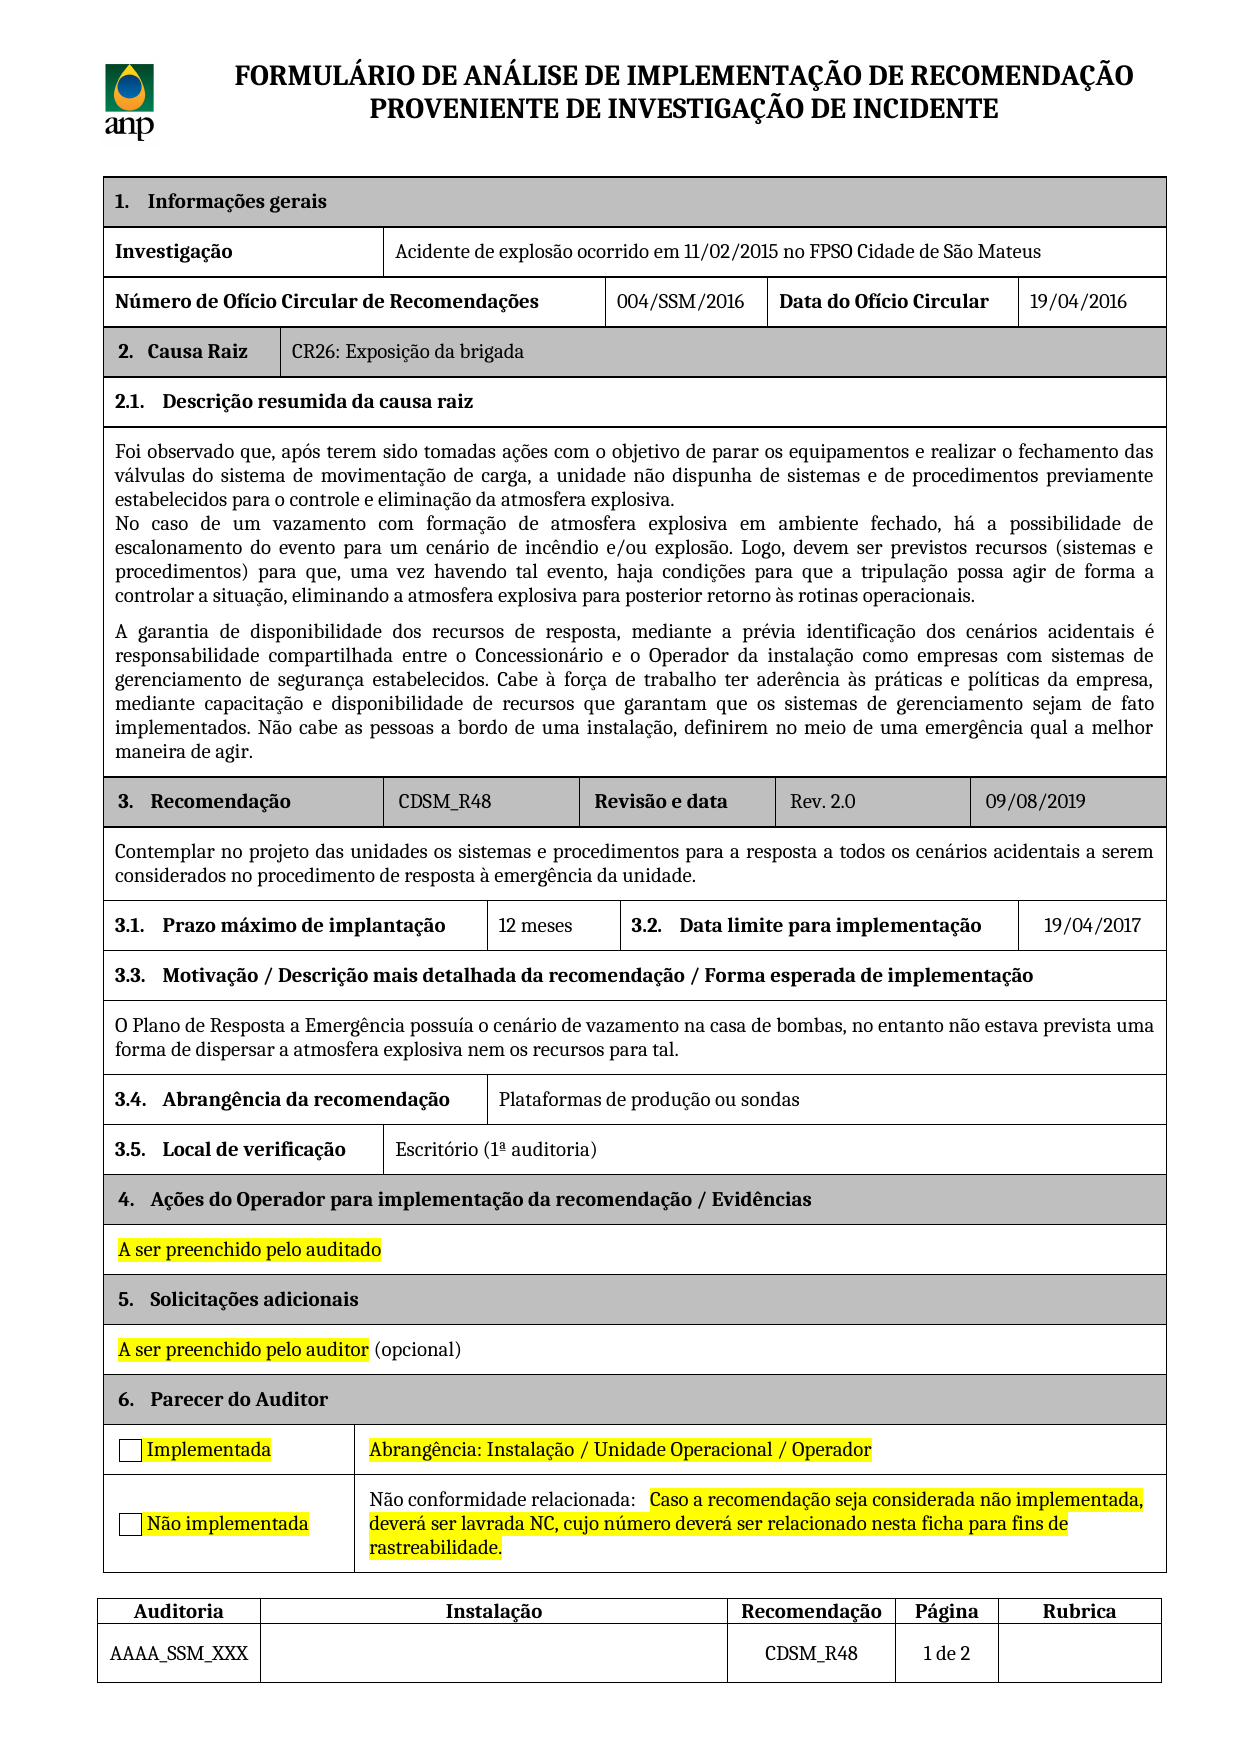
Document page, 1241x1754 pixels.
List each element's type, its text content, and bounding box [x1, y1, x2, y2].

table_cell Não conformidade relacionada: Caso a recomendação seja considerada não implementada, deverá ser lavrada NC, cujo número deverá ser relacionado nesta ficha para fins de rastreabilidade. [355, 1475, 1166, 1572]
table_cell Contemplar no projeto das unidades os sistemas e procedimentos para a resposta a todos os cenários acidentais a serem considerados no procedimento de resposta à emergência da unidade. [104, 828, 1166, 900]
table_cell Parecer do Auditor [104, 1375, 1166, 1424]
table_cell Motivação / Descrição mais detalhada da recomendação / Forma esperada de implementação [104, 951, 1166, 1000]
table_cell Recomendação [104, 778, 383, 826]
table_cell O Plano de Resposta a Emergência possuía o cenário de vazamento na casa de bombas, no entanto não estava prevista uma forma de dispersar a atmosfera explosiva nem os recursos para tal. [104, 1001, 1166, 1074]
table_cell 09/08/2019 [971, 778, 1166, 826]
table_cell Revisão e data [580, 778, 775, 826]
table_cell Abrangência: Instalação / Unidade Operacional / Operador [355, 1425, 1166, 1474]
table_cell Data limite para implementação [621, 901, 1018, 950]
table_cell Descrição resumida da causa raiz [104, 378, 1166, 426]
table_cell Local de verificação [104, 1125, 383, 1174]
table_cell Implementada [104, 1425, 354, 1474]
table_cell 19/04/2016 [1019, 278, 1166, 326]
table_cell 12 meses [488, 901, 620, 950]
table_cell Número de Ofício Circular de Recomendações [104, 278, 605, 326]
table_cell Solicitações adicionais [104, 1275, 1166, 1324]
table_header Informações gerais [104, 178, 1166, 226]
table_cell Não implementada [104, 1475, 354, 1572]
table_cell CR26: Exposição da brigada [281, 328, 1166, 376]
table_cell Prazo máximo de implantação [104, 901, 487, 950]
table_cell Plataformas de produção ou sondas [488, 1075, 1166, 1124]
table_cell Foi observado que, após terem sido tomadas ações com o objetivo de parar os equipamentos e realizar o fechamento das válvulas do sistema de movimentação de carga, a unidade não dispunha de sistemas e de procedimentos previamente estabelecidos para o controle e eliminação da atmosfera explosiva. No caso de um vazamento com formação de atmosfera explosiva em ambiente fechado, há a possibilidade de escalonamento do evento para um cenário de incêndio e/ou explosão. Logo, devem ser previstos recursos (sistemas e procedimentos) para que, uma vez havendo tal evento, haja condições para que a tripulação possa agir de forma a controlar a situação, eliminando a atmosfera explosiva para posterior retorno às rotinas operacionais. A garantia de disponibilidade dos recursos de resposta, mediante a prévia identificação dos cenários acidentais é responsabilidade compartilhada entre o Concessionário e o Operador da instalação como empresas com sistemas de gerenciamento de segurança estabelecidos. Cabe à força de trabalho ter aderência às práticas e políticas da empresa, mediante capacitação e disponibilidade de recursos que garantam que os sistemas de gerenciamento sejam de fato implementados. Não cabe as pessoas a bordo de uma instalação, definirem no meio de uma emergência qual a melhor maneira de agir. [104, 428, 1166, 776]
table_cell Acidente de explosão ocorrido em 11/02/2015 no FPSO Cidade de São Mateus [384, 228, 1166, 276]
table_cell Investigação [104, 228, 383, 276]
table_cell A ser preenchido pelo auditor (opcional) [104, 1325, 1166, 1374]
table_cell Abrangência da recomendação [104, 1075, 487, 1124]
table_cell Ações do Operador para implementação da recomendação / Evidências [104, 1175, 1166, 1224]
table_cell Data do Ofício Circular [768, 278, 1018, 326]
table_cell CDSM_R48 [384, 778, 579, 826]
picture [100, 59, 160, 148]
table_cell 004/SSM/2016 [606, 278, 767, 326]
table_cell Causa Raiz [104, 328, 280, 376]
table_cell Rev. 2.0 [776, 778, 970, 826]
table_cell 19/04/2017 [1019, 901, 1166, 950]
table_cell Escritório (1ª auditoria) [384, 1125, 1166, 1174]
table_cell A ser preenchido pelo auditado [104, 1225, 1166, 1274]
